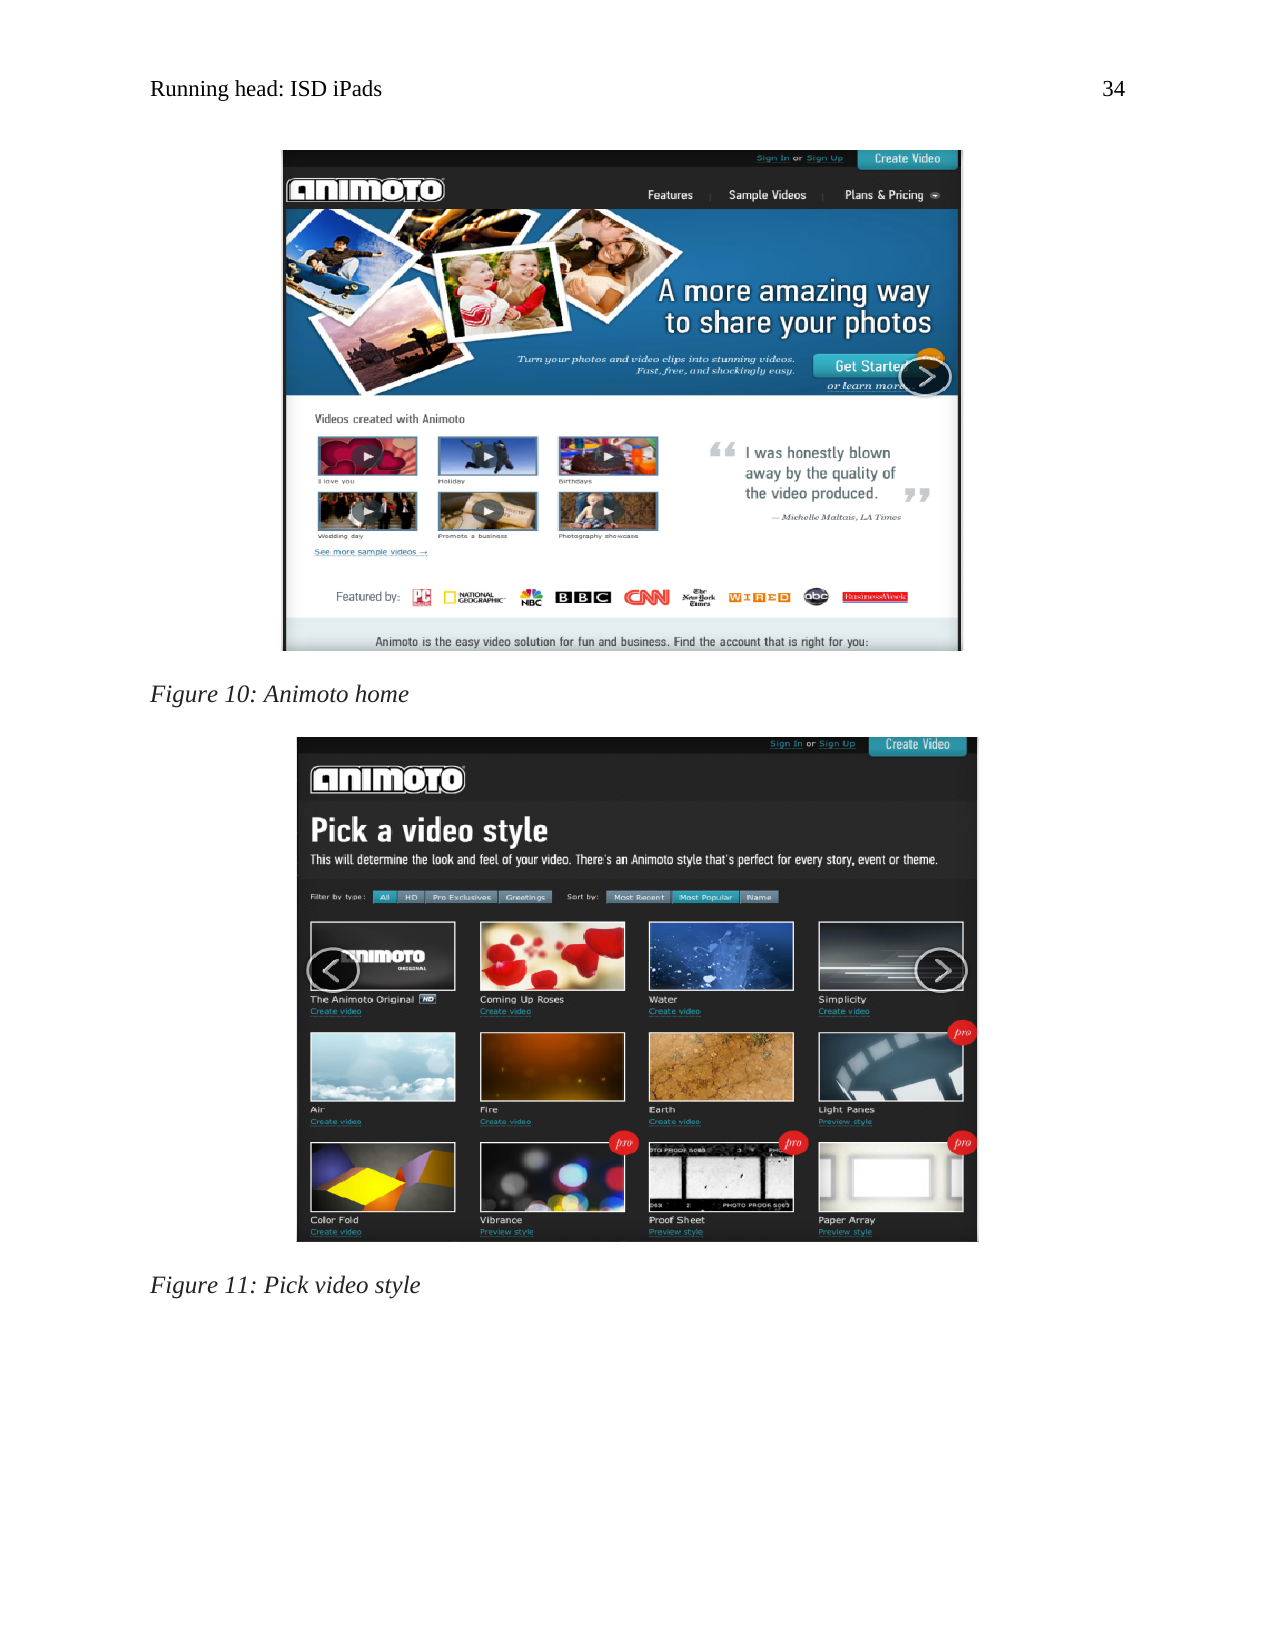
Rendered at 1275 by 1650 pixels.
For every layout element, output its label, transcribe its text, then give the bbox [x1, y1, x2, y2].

picture [296, 737, 979, 1242]
text Figure 11: Pick video style [150, 1271, 1125, 1299]
picture [281, 150, 964, 651]
text Figure 10: Animoto home [150, 679, 1125, 708]
